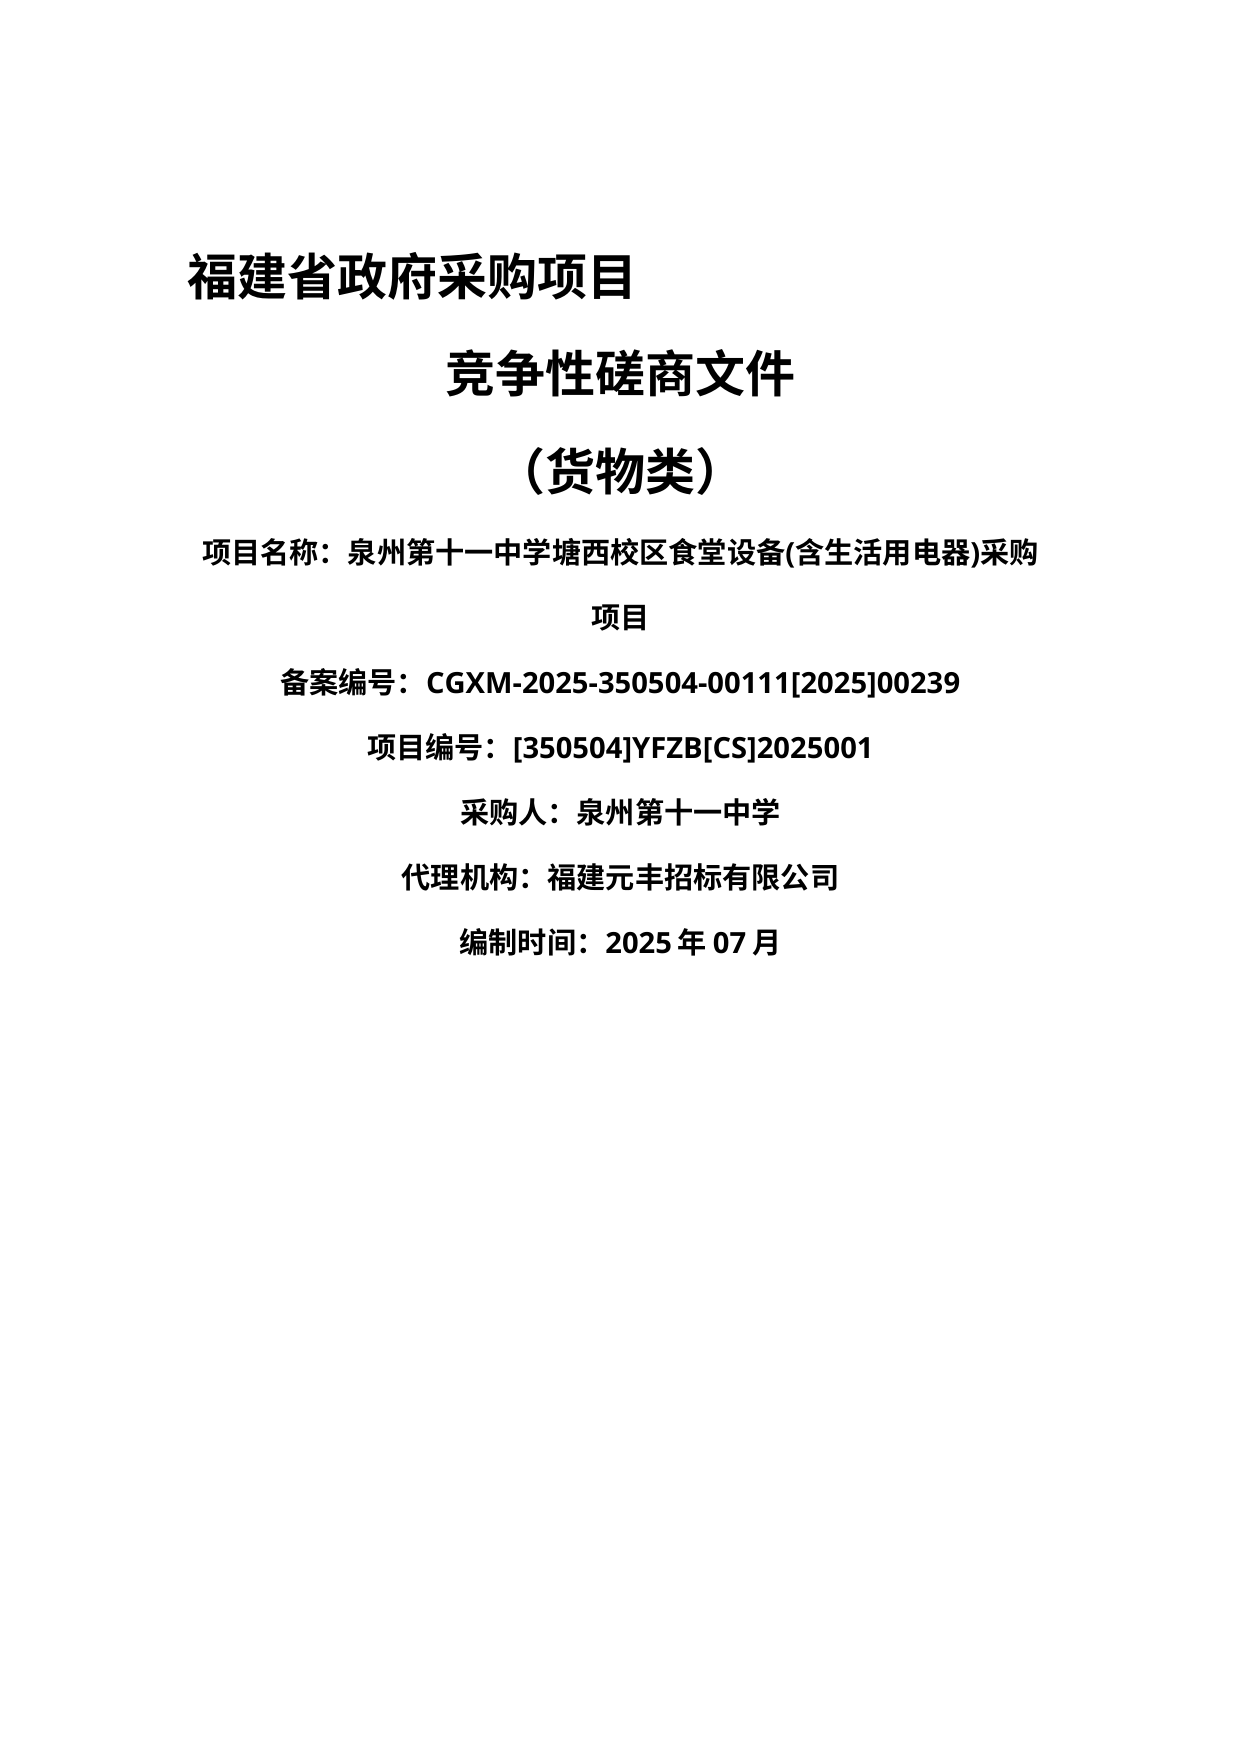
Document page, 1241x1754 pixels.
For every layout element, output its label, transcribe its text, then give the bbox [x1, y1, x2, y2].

text 福建省政府采购项目 [187, 227, 1053, 324]
text 编制时间：2025年07月 [187, 909, 1053, 974]
text 备案编号：CGXM-2025-350504-00111[2025]00239 [187, 649, 1053, 714]
text 代理机构：福建元丰招标有限公司 [187, 844, 1053, 909]
text 采购人：泉州第十一中学 [187, 779, 1053, 844]
text 竞争性磋商文件 [187, 324, 1053, 422]
text （货物类） [187, 422, 1053, 519]
text 项目编号：[350504]YFZB[CS]2025001 [187, 714, 1053, 779]
text 项目名称：泉州第十一中学塘西校区食堂设备(含生活用电器)采购项目 [187, 519, 1053, 649]
